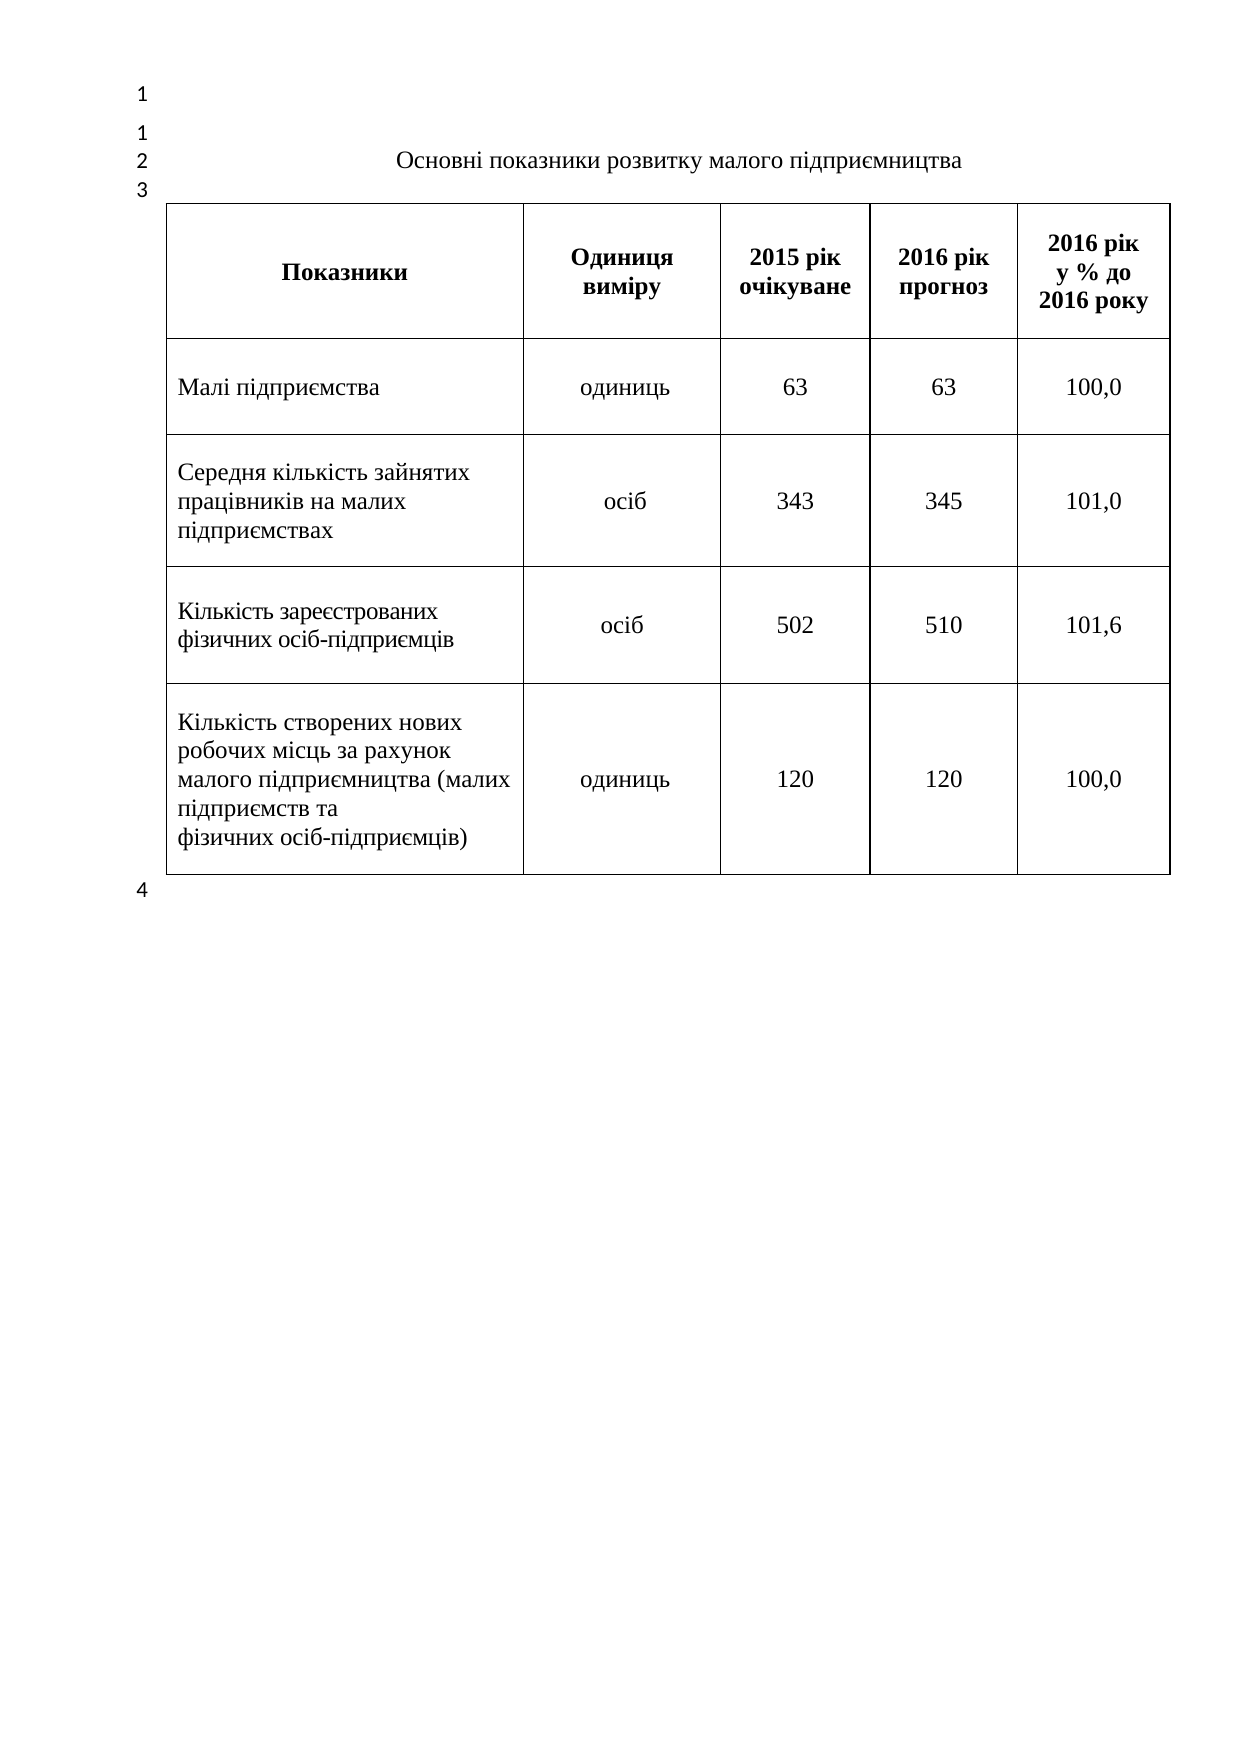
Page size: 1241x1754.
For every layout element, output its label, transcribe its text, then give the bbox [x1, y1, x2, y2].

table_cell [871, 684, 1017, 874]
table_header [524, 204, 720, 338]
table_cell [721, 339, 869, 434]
text Основні показники розвитку малого підприємництва [177, 146, 1181, 174]
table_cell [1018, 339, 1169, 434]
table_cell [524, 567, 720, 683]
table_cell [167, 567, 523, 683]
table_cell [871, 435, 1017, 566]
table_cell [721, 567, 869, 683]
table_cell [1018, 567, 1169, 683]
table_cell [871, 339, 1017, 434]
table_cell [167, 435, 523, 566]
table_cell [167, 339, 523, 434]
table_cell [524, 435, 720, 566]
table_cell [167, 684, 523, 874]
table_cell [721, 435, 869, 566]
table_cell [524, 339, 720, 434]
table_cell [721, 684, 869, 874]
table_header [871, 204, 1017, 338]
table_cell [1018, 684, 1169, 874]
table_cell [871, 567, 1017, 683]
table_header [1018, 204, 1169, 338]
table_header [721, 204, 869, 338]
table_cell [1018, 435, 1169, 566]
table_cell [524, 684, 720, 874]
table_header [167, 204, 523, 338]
